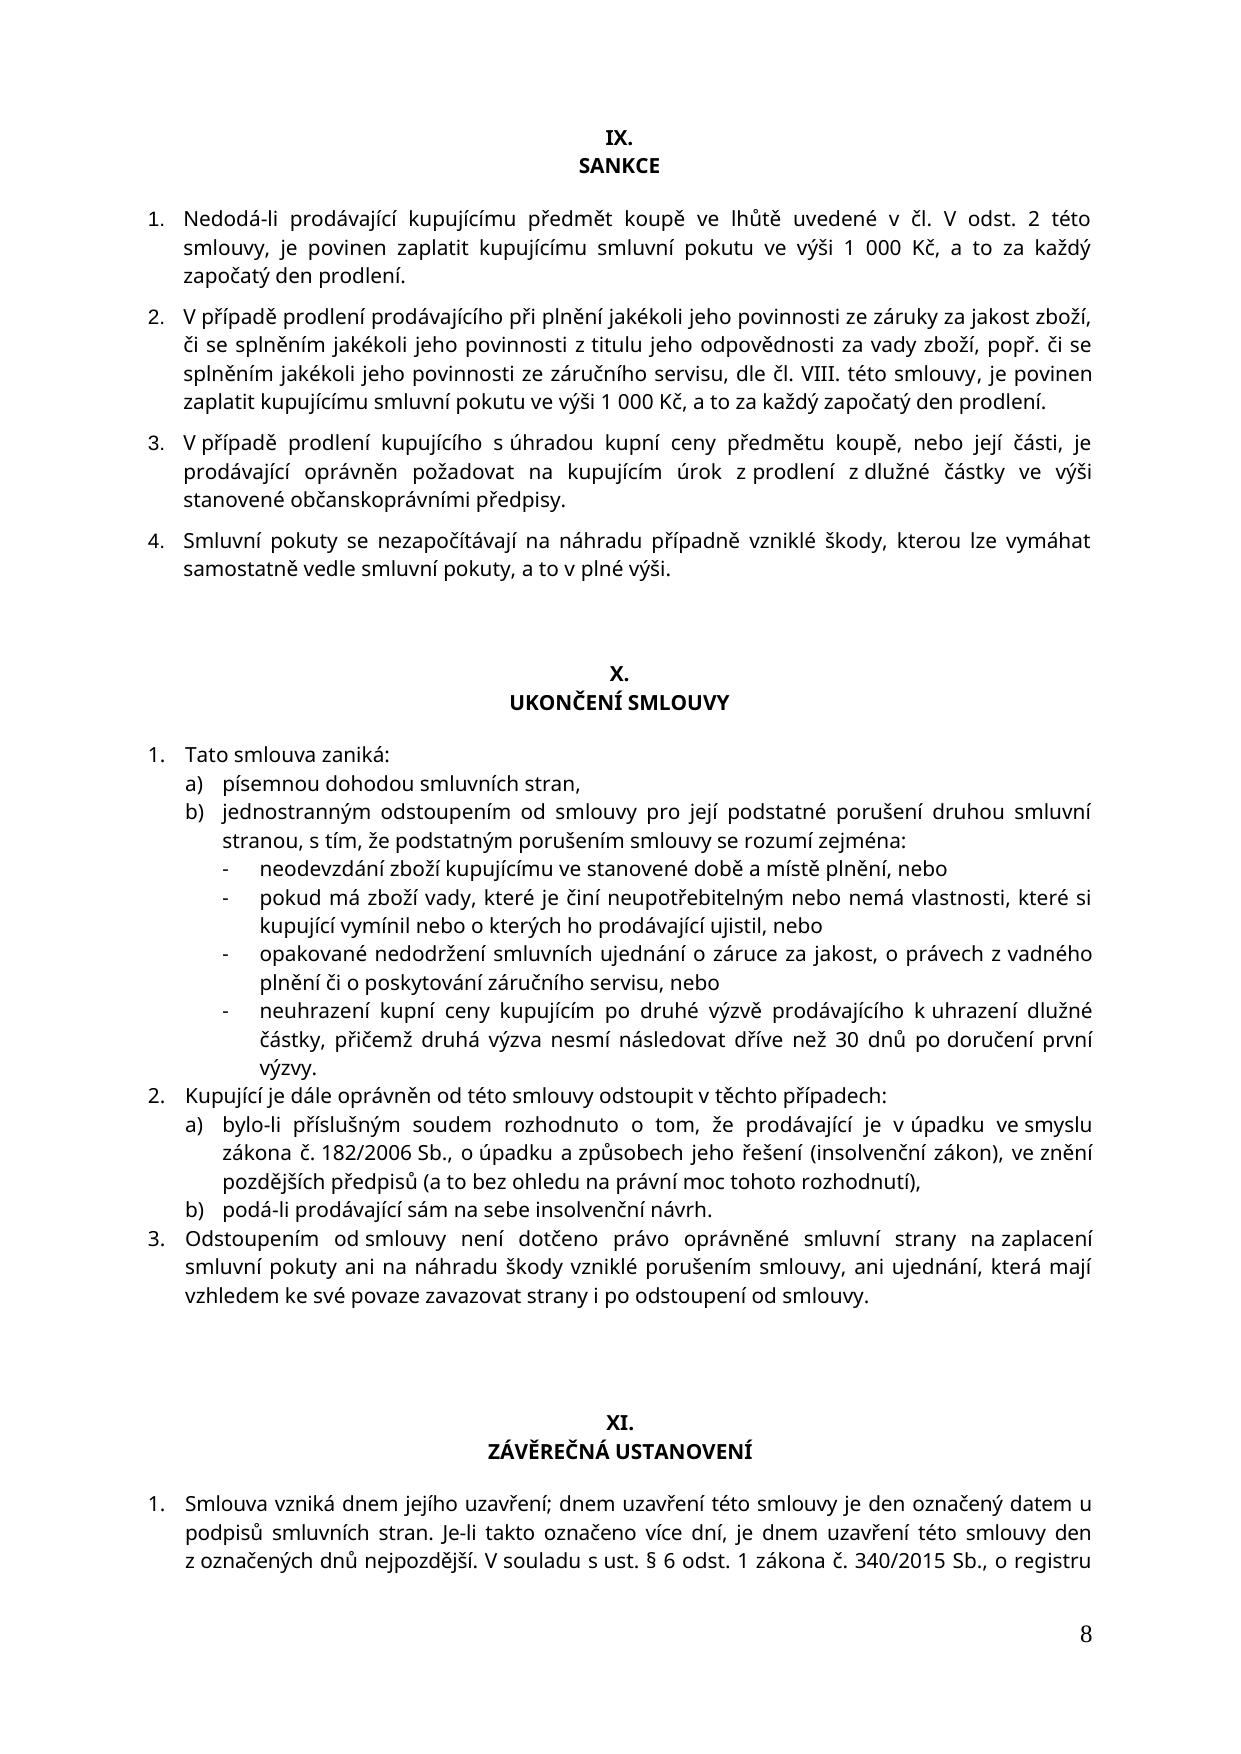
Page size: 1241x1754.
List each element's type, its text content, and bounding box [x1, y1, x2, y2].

list V případě prodlení kupujícího s úhradou kupní ceny předmětu koupě, nebo její části, je prodávající oprávněn požadovat na kupujícím úrok z prodlení z dlužné částky ve výši stanovené občanskoprávními předpisy. [148, 428, 1092, 514]
list Tato smlouva zaniká: [148, 740, 1092, 769]
text X. Ukončení smlouvy [146, 659, 1092, 716]
text XI. Závěrečná ustanovení [148, 1408, 1092, 1465]
list podá-li prodávající sám na sebe insolvenční návrh. [185, 1195, 1092, 1224]
list jednostranným odstoupením od smlouvy pro její podstatné porušení druhou smluvní stranou, s tím, že podstatným porušením smlouvy se rozumí zejména: [185, 797, 1092, 854]
list opakované nedodržení smluvních ujednání o záruce za jakost, o právech z vadného plnění či o poskytování záručního servisu, nebo [222, 939, 1092, 996]
list neodevzdání zboží kupujícímu ve stanovené době a místě plnění, nebo [222, 854, 1092, 883]
list Kupující je dále oprávněn od této smlouvy odstoupit v těchto případech: [148, 1082, 1092, 1110]
list Odstoupením od smlouvy není dotčeno právo oprávněné smluvní strany na zaplacení smluvní pokuty ani na náhradu škody vzniklé porušením smlouvy, ani ujednání, která mají vzhledem ke své povaze zavazovat strany i po odstoupení od smlouvy. [148, 1224, 1092, 1309]
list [148, 1489, 1092, 1575]
list Smluvní pokuty se nezapočítávají na náhradu případně vzniklé škody, kterou lze vymáhat samostatně vedle smluvní pokuty, a to v plné výši. [148, 526, 1092, 583]
list písemnou dohodou smluvních stran, [185, 769, 1092, 797]
text IX. Sankce [146, 123, 1092, 180]
list Nedodá-li prodávající kupujícímu předmět koupě ve lhůtě uvedené v čl. V odst. 2 této smlouvy, je povinen zaplatit kupujícímu smluvní pokutu ve výši 1 000 Kč, a to za každý započatý den prodlení. [148, 204, 1092, 289]
list pokud má zboží vady, které je činí neupotřebitelným nebo nemá vlastnosti, které si kupující vymínil nebo o kterých ho prodávající ujistil, nebo [222, 883, 1092, 939]
list V případě prodlení prodávajícího při plnění jakékoli jeho povinnosti ze záruky za jakost zboží, či se splněním jakékoli jeho povinnosti z titulu jeho odpovědnosti za vady zboží, popř. či se splněním jakékoli jeho povinnosti ze záručního servisu, dle čl. VIII. této smlouvy, je povinen zaplatit kupujícímu smluvní pokutu ve výši 1 000 Kč, a to za každý započatý den prodlení. [148, 302, 1092, 416]
list bylo-li příslušným soudem rozhodnuto o tom, že prodávající je v úpadku ve smyslu zákona č. 182/2006 Sb., o úpadku a způsobech jeho řešení (insolvenční zákon), ve znění pozdějších předpisů (a to bez ohledu na právní moc tohoto rozhodnutí), [185, 1110, 1092, 1195]
list neuhrazení kupní ceny kupujícím po druhé výzvě prodávajícího k uhrazení dlužné částky, přičemž druhá výzva nesmí následovat dříve než 30 dnů po doručení první výzvy. [222, 996, 1092, 1082]
